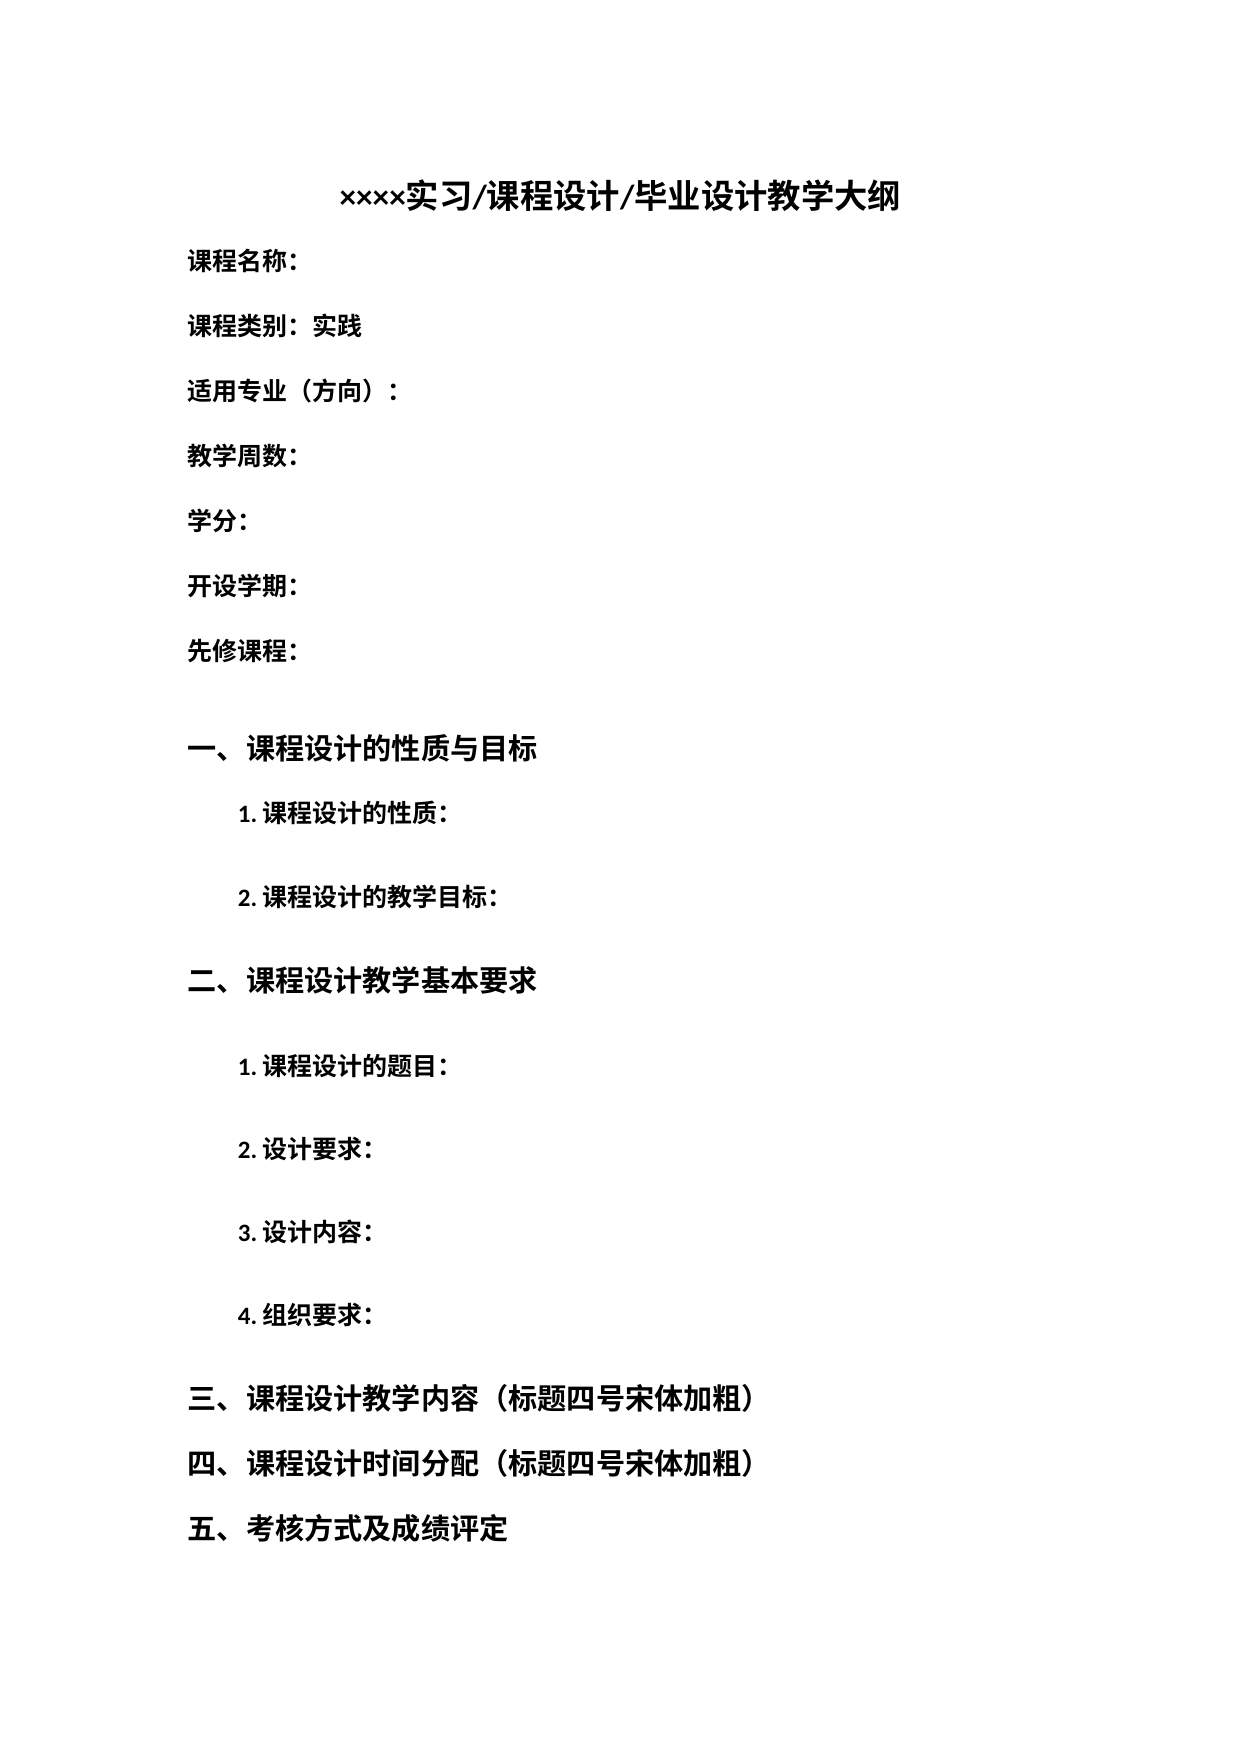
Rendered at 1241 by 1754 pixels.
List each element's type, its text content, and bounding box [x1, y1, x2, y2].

text 开设学期： [187, 552, 1053, 617]
text 三、课程设计教学内容（标题四号宋体加粗） [187, 1364, 1053, 1429]
text 课程名称： [187, 227, 1053, 292]
text 4. 组织要求： [187, 1281, 1053, 1346]
text 学分： [187, 487, 1053, 552]
text 1. 课程设计的性质： [187, 779, 1053, 844]
text 五、考核方式及成绩评定 [187, 1494, 1053, 1559]
text 一、课程设计的性质与目标 [187, 714, 1053, 779]
text 二、课程设计教学基本要求 [187, 946, 1053, 1011]
text 1. 课程设计的题目： [187, 1032, 1053, 1097]
text 教学周数： [187, 422, 1053, 487]
text 适用专业（方向）： [187, 357, 1053, 422]
text 2. 设计要求： [187, 1115, 1053, 1180]
text 四、课程设计时间分配（标题四号宋体加粗） [187, 1429, 1053, 1494]
text 先修课程： [187, 617, 1053, 682]
text 2. 课程设计的教学目标： [187, 863, 1053, 928]
text 课程类别：实践 [187, 292, 1053, 357]
text 3. 设计内容： [187, 1198, 1053, 1263]
text ××××实习/课程设计/毕业设计教学大纲 [187, 162, 1053, 227]
